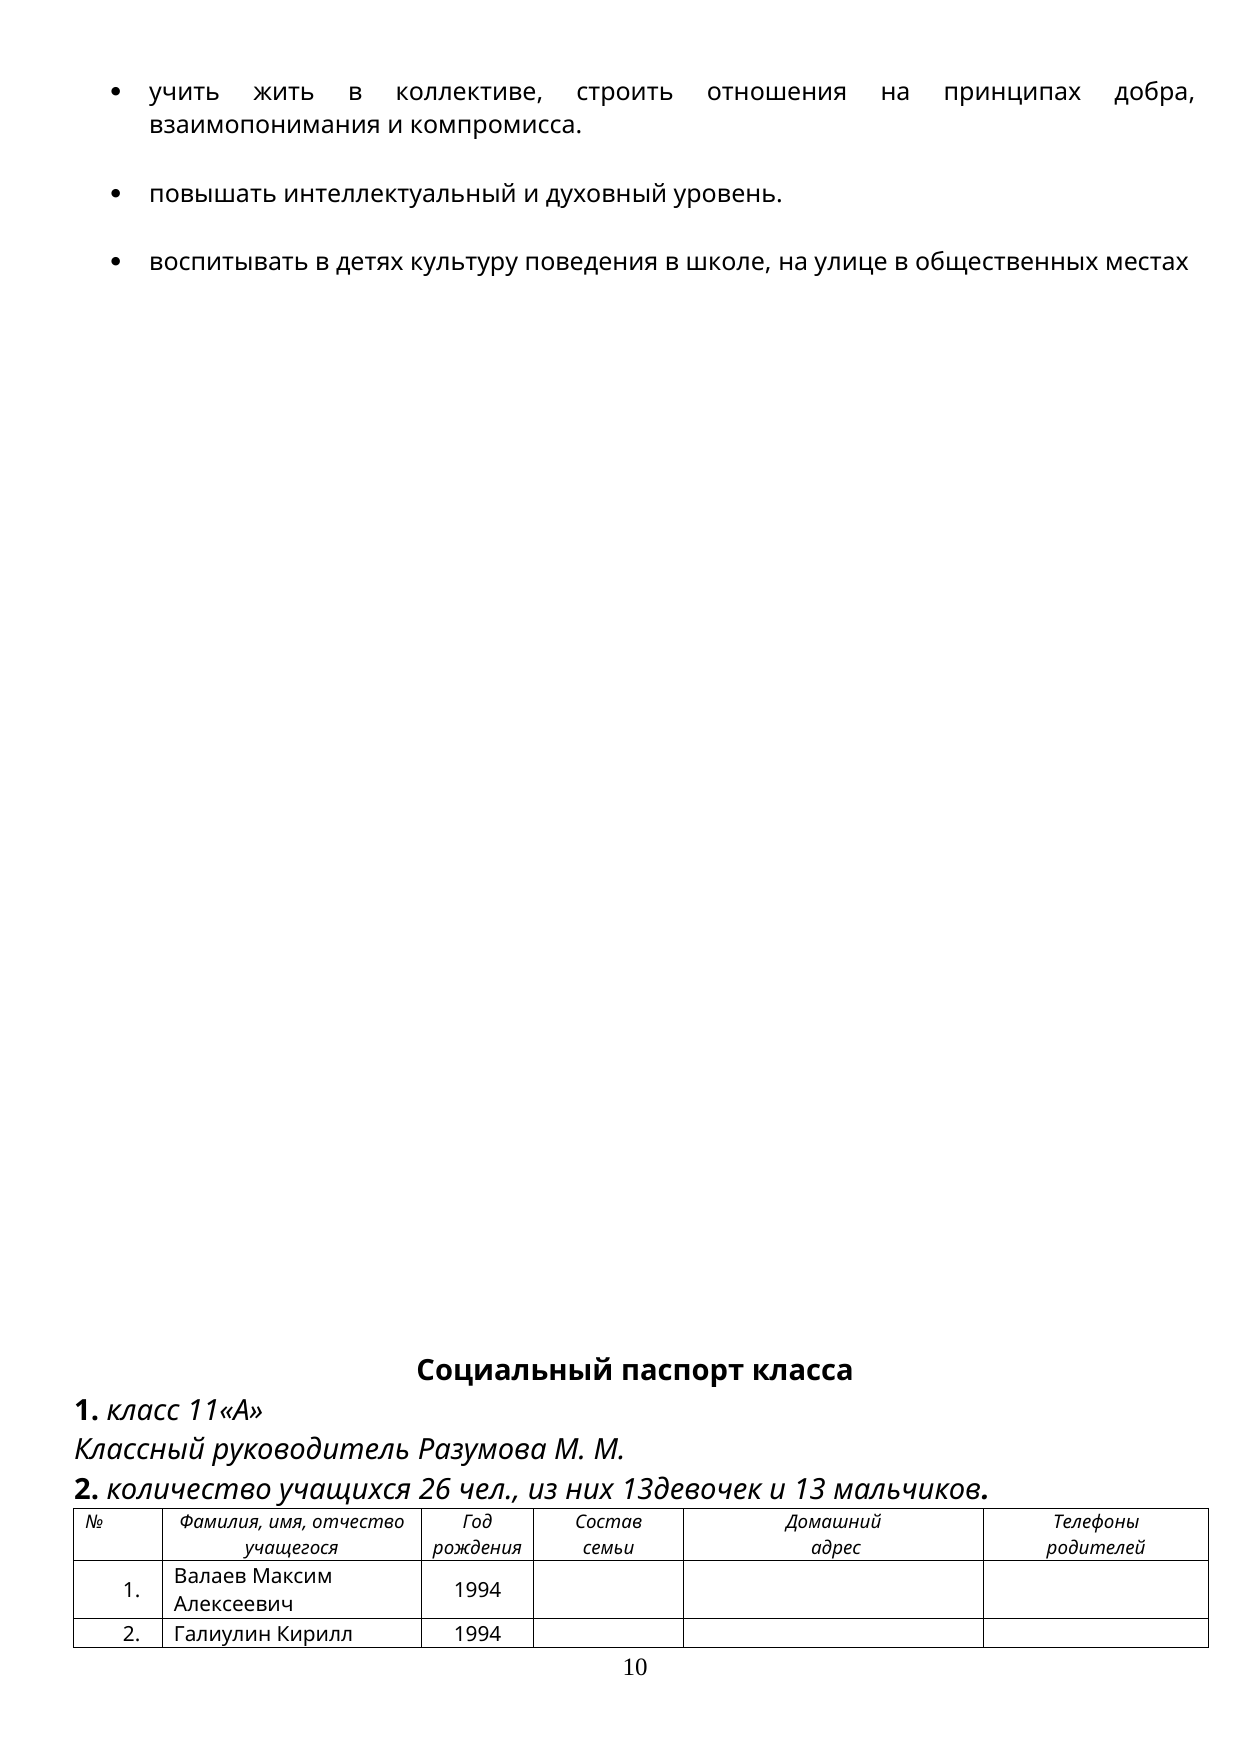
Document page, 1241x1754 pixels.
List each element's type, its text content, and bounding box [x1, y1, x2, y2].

table_cell [984, 1619, 1208, 1647]
text 2. количество учащихся 26 чел., из них 13девочек и 13 мальчиков. [74, 1468, 1196, 1508]
list учить жить в коллективе, строить отношения на принципах добра, взаимопонимания и компромисса. [111, 73, 1196, 141]
table_cell [984, 1561, 1208, 1618]
table_cell [74, 1619, 162, 1647]
list воспитывать в детях культуру поведения в школе, на улице в общественных местах [111, 243, 1196, 277]
text Социальный паспорт класса [74, 1349, 1196, 1389]
table_cell [534, 1561, 683, 1618]
table_header № [74, 1509, 162, 1560]
table_cell 1994 [422, 1561, 533, 1618]
text 1. класс 11«А» [74, 1389, 1196, 1428]
table_cell [684, 1619, 983, 1647]
table_header Домашний адрес [684, 1509, 983, 1560]
table_cell [74, 1561, 162, 1618]
table_header Состав семьи [534, 1509, 683, 1560]
table_cell Валаев Максим Алексеевич [163, 1561, 421, 1618]
table_cell 1994 [422, 1619, 533, 1647]
list повышать интеллектуальный и духовный уровень. [111, 175, 1196, 209]
table_header Телефоны родителей [984, 1509, 1208, 1560]
text Классный руководитель Разумова М. М. [74, 1428, 1196, 1468]
table_header Год рождения [422, 1509, 533, 1560]
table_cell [163, 1619, 421, 1647]
table_cell [534, 1619, 683, 1647]
table_cell [684, 1561, 983, 1618]
table_header Фамилия, имя, отчество учащегося [163, 1509, 421, 1560]
